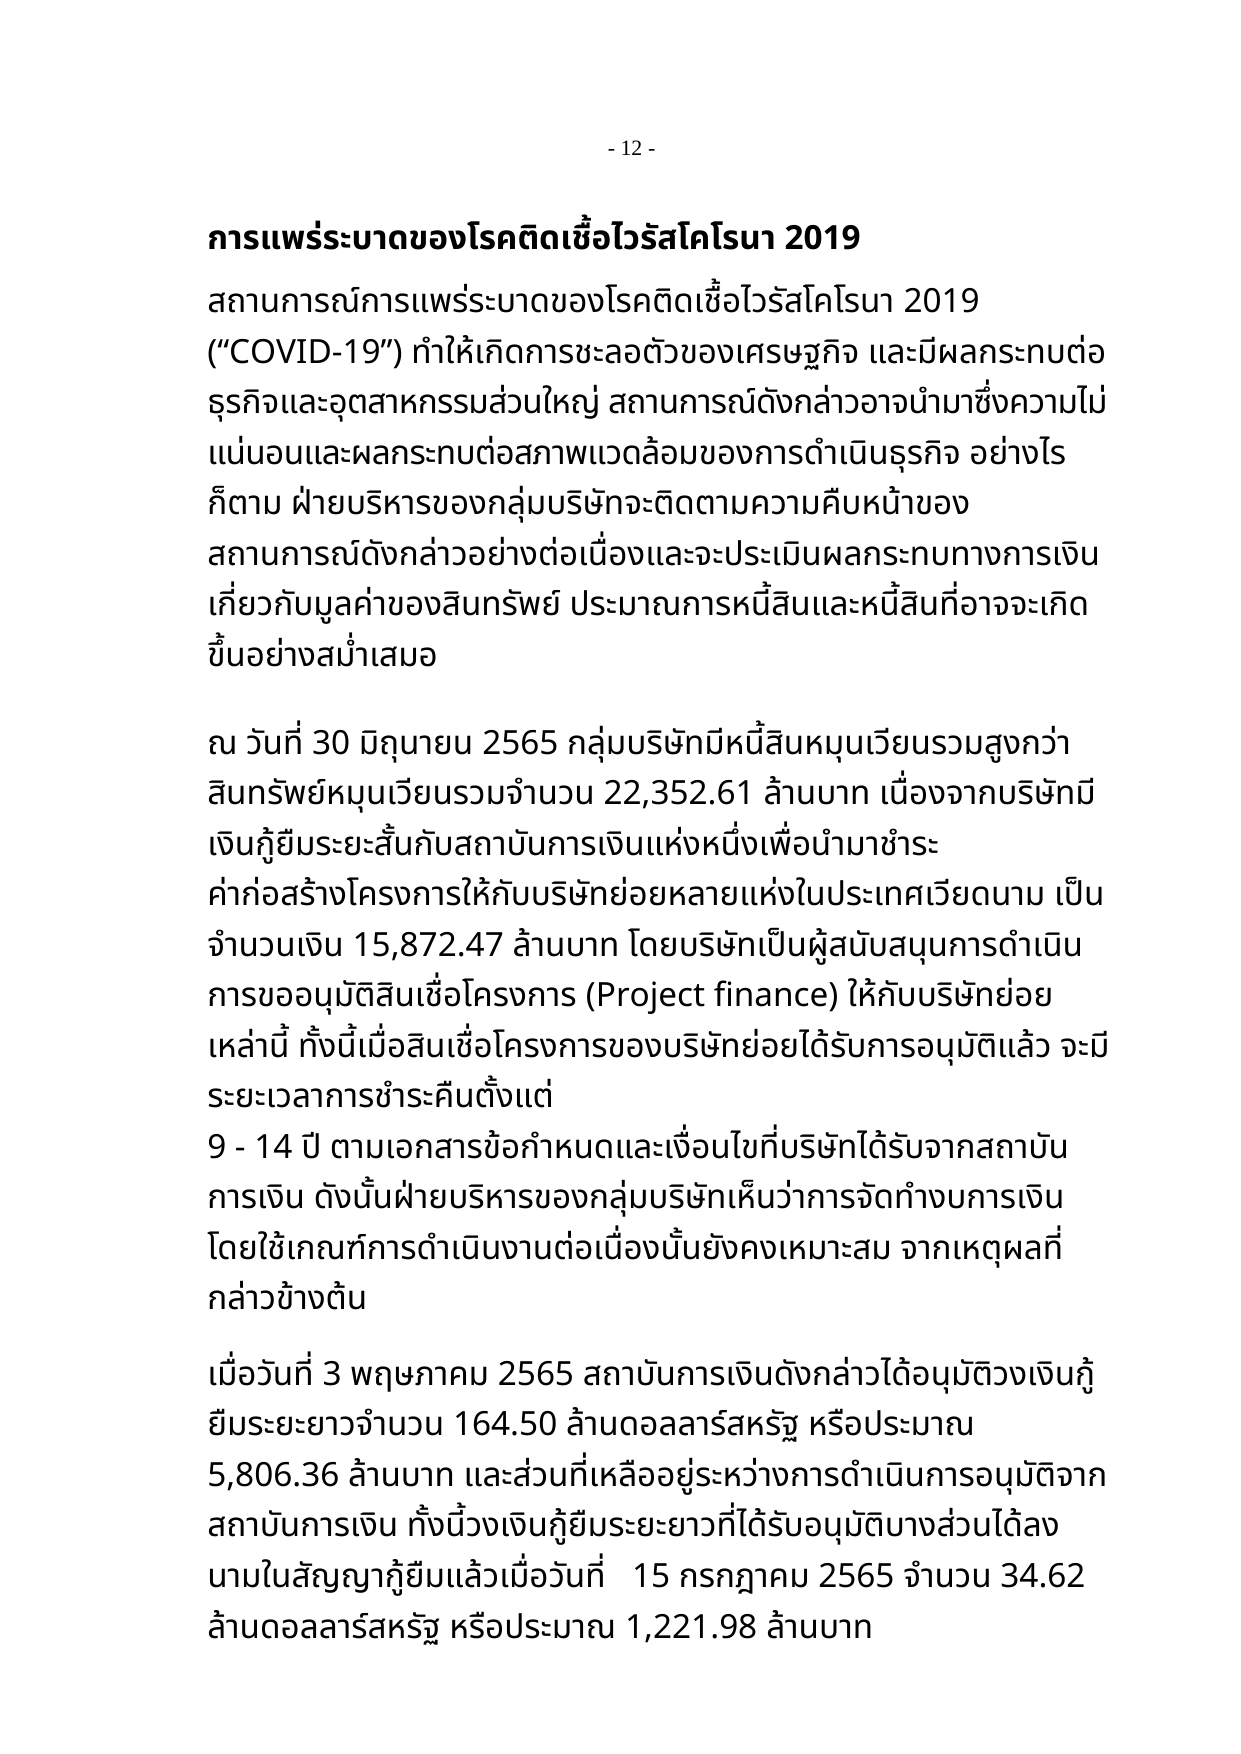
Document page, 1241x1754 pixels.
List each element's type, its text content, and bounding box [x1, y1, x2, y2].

list สถานการณ์การแพร่ระบาดของโรคติดเชื้อไวรัสโคโรนา 2019 (“COVID-19”) ทำให้เกิดการชะลอตัวของเศรษฐกิจ และมีผลกระทบต่อธุรกิจและอุตสาหกรรมส่วนใหญ่ สถานการณ์ดังกล่าวอาจนำมาซึ่งความไม่แน่นอนและผลกระทบต่อสภาพแวดล้อมของการดำเนินธุรกิจ อย่างไรก็ตาม ฝ่ายบริหารของกลุ่มบริษัทจะติดตามความคืบหน้าของสถานการณ์ดังกล่าวอย่างต่อเนื่องและจะประเมินผลกระทบทางการเงินเกี่ยวกับมูลค่าของสินทรัพย์ ประมาณการหนี้สินและหนี้สินที่อาจจะเกิดขึ้นอย่างสม่ำเสมอ [207, 277, 1108, 681]
list ณ วันที่ 30 มิถุนายน 2565 กลุ่มบริษัทมีหนี้สินหมุนเวียนรวมสูงกว่าสินทรัพย์หมุนเวียนรวมจำนวน 22,352.61 ล้านบาท เนื่องจากบริษัทมีเงินกู้ยืมระยะสั้นกับสถาบันการเงินแห่งหนึ่งเพื่อนำมาชำระ ค่าก่อสร้างโครงการให้กับบริษัทย่อยหลายแห่งในประเทศเวียดนาม เป็นจำนวนเงิน 15,872.47 ล้านบาท โดยบริษัทเป็นผู้สนับสนุนการดำเนินการขออนุมัติสินเชื่อโครงการ (Project finance) ให้กับบริษัทย่อยเหล่านี้ ทั้งนี้เมื่อสินเชื่อโครงการของบริษัทย่อยได้รับการอนุมัติแล้ว จะมีระยะเวลาการชำระคืนตั้งแต่ 9 - 14 ปี ตามเอกสารข้อกำหนดและเงื่อนไขที่บริษัทได้รับจากสถาบันการเงิน ดังนั้นฝ่ายบริหารของกลุ่มบริษัทเห็นว่าการจัดทำงบการเงินโดยใช้เกณฑ์การดำเนินงานต่อเนื่องนั้นยังคงเหมาะสม จากเหตุผลที่กล่าวข้างต้น [207, 718, 1113, 1324]
text การแพร่ระบาดของโรคติดเชื้อไวรัสโคโรนา 2019 [150, 214, 1108, 265]
list เมื่อวันที่ 3 พฤษภาคม 2565 สถาบันการเงินดังกล่าวได้อนุมัติวงเงินกู้ยืมระยะยาวจำนวน 164.50 ล้านดอลลาร์สหรัฐ หรือประมาณ 5,806.36 ล้านบาท และส่วนที่เหลืออยู่ระหว่างการดำเนินการอนุมัติจากสถาบันการเงิน ทั้งนี้วงเงินกู้ยืมระยะยาวที่ได้รับอนุมัติบางส่วนได้ลงนามในสัญญากู้ยืมแล้วเมื่อวันที่ 15 กรกฎาคม 2565 จำนวน 34.62 ล้านดอลลาร์สหรัฐ หรือประมาณ 1,221.98 ล้านบาท [207, 1349, 1113, 1653]
